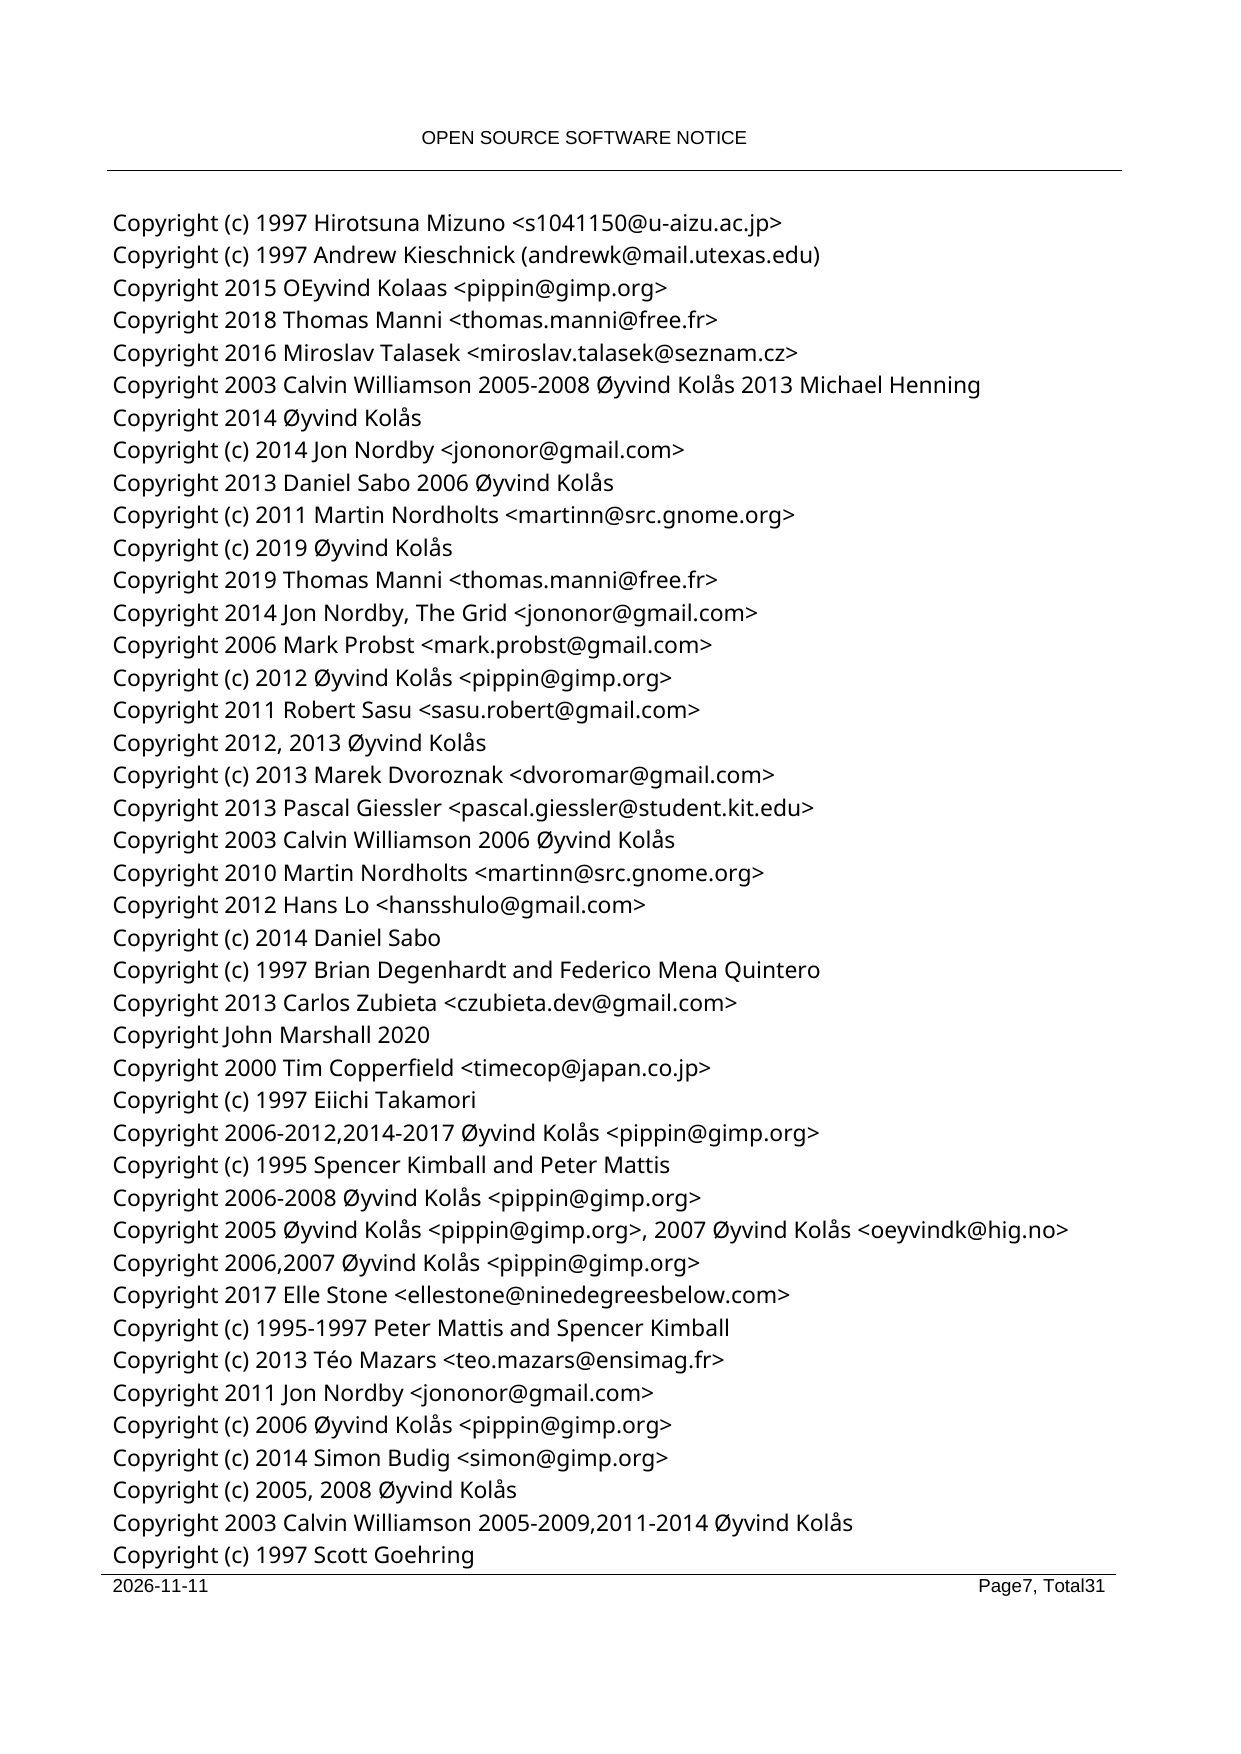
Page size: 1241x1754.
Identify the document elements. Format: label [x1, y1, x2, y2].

text [112, 206, 1128, 1571]
